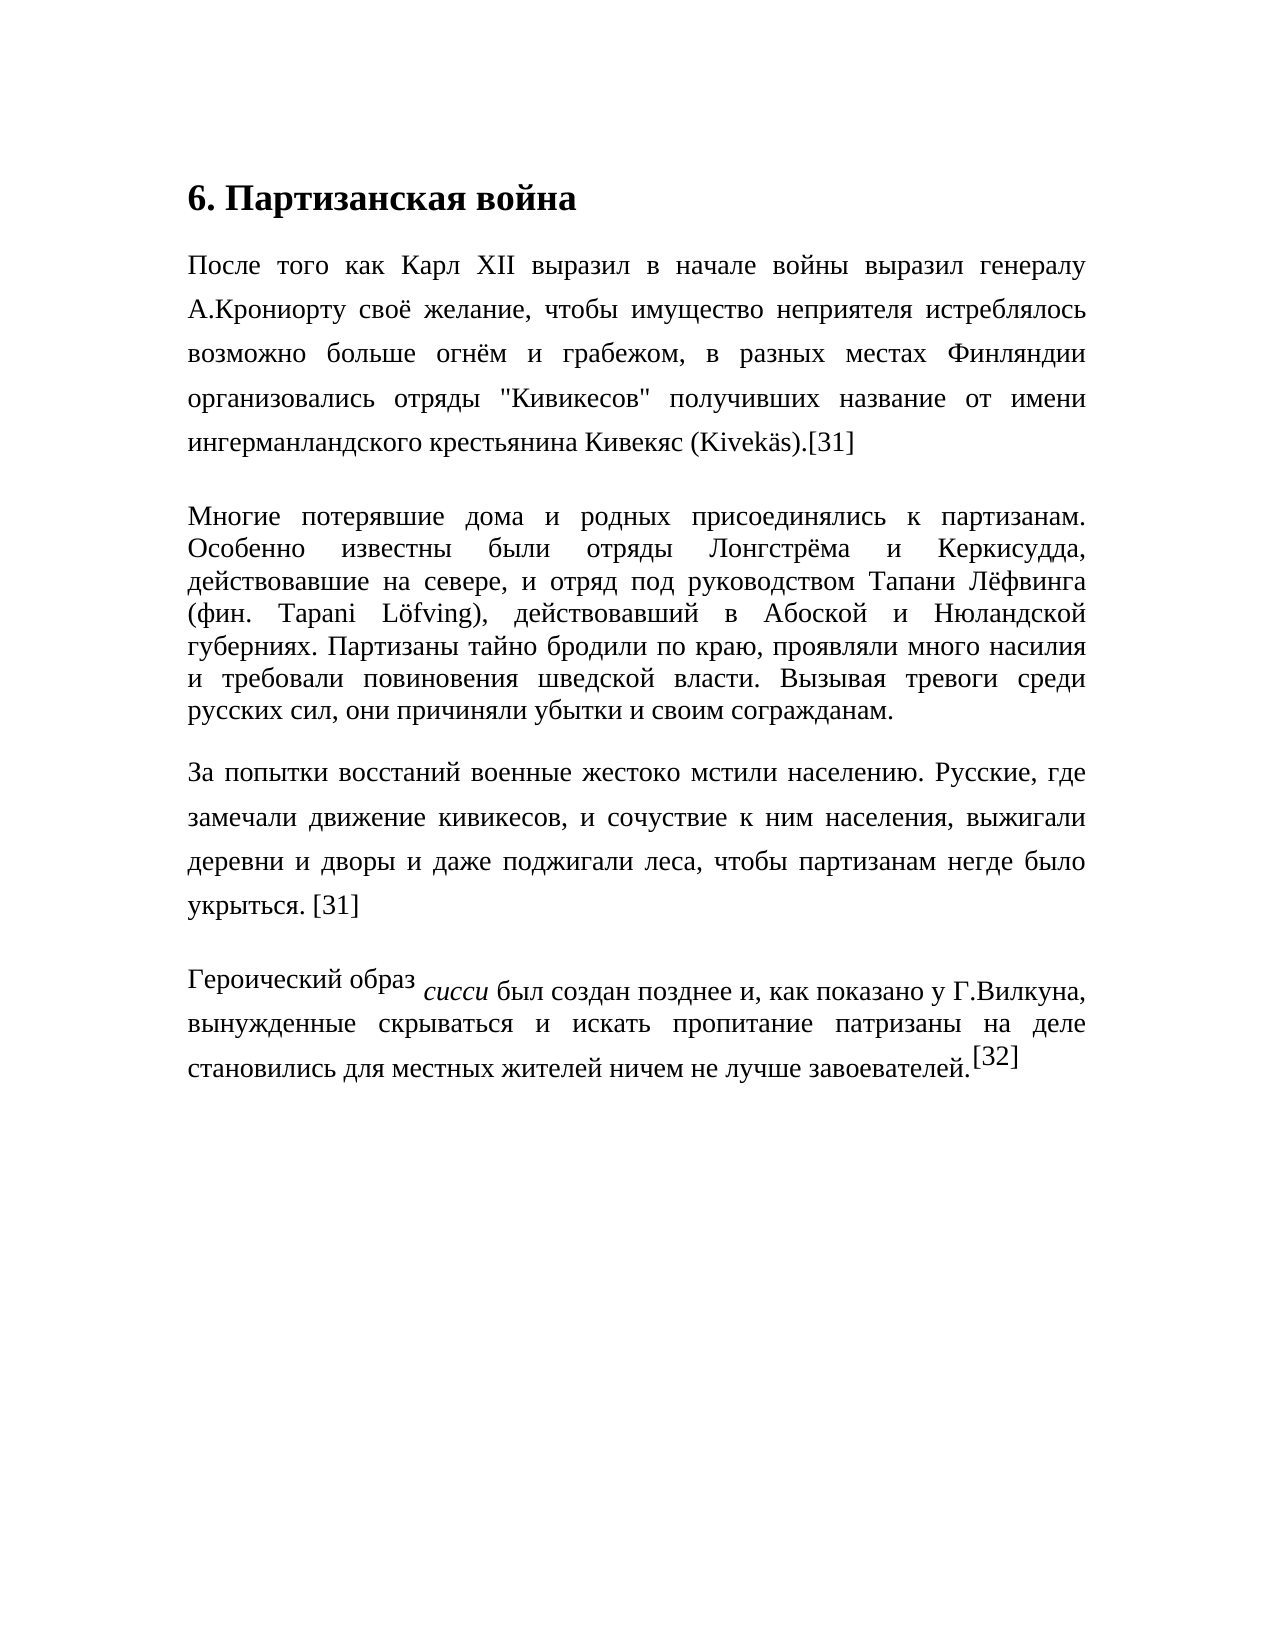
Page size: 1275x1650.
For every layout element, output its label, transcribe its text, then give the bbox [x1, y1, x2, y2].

list 6. Партизанская война [187, 175, 1087, 218]
text За попытки восстаний военные жестоко мстили населению. Русские, где замечали движение кивикесов, и сочуствие к ним населения, выжигали деревни и дворы и даже поджигали леса, чтобы партизанам негде было укрыться. [31] [187, 755, 1087, 933]
text Героический образ сисси был создан позднее и, как показано у Г.Вилкуна, вынужденные скрываться и искать пропитание патризаны на деле становились для местных жителей ничем не лучше завоевателей.[32] [187, 962, 1087, 1083]
text Многие потерявшие дома и родных присоединялись к партизанам. Особенно известны были отряды Лонгстрёма и Керкисудда, действовавшие на севере, и отряд под руководством Тапани Лёфвинга (фин. Tapani Löfving), действовавший в Абоской и Нюландской губерниях. Партизаны тайно бродили по краю, проявляли много насилия и требовали повиновения шведской власти. Вызывая тревоги среди русских сил, они причиняли убытки и своим согражданам. [187, 499, 1087, 726]
text После того как Карл XII выразил в начале войны выразил генералу А.Крониорту своё желание, чтобы имущество неприятеля истреблялось возможно больше огнём и грабежом, в разных местах Финляндии организовались отряды "Кивикесов" получивших название от имени ингерманландского крестьянина Кивекяс (Kivekäs).[31] [187, 248, 1087, 469]
